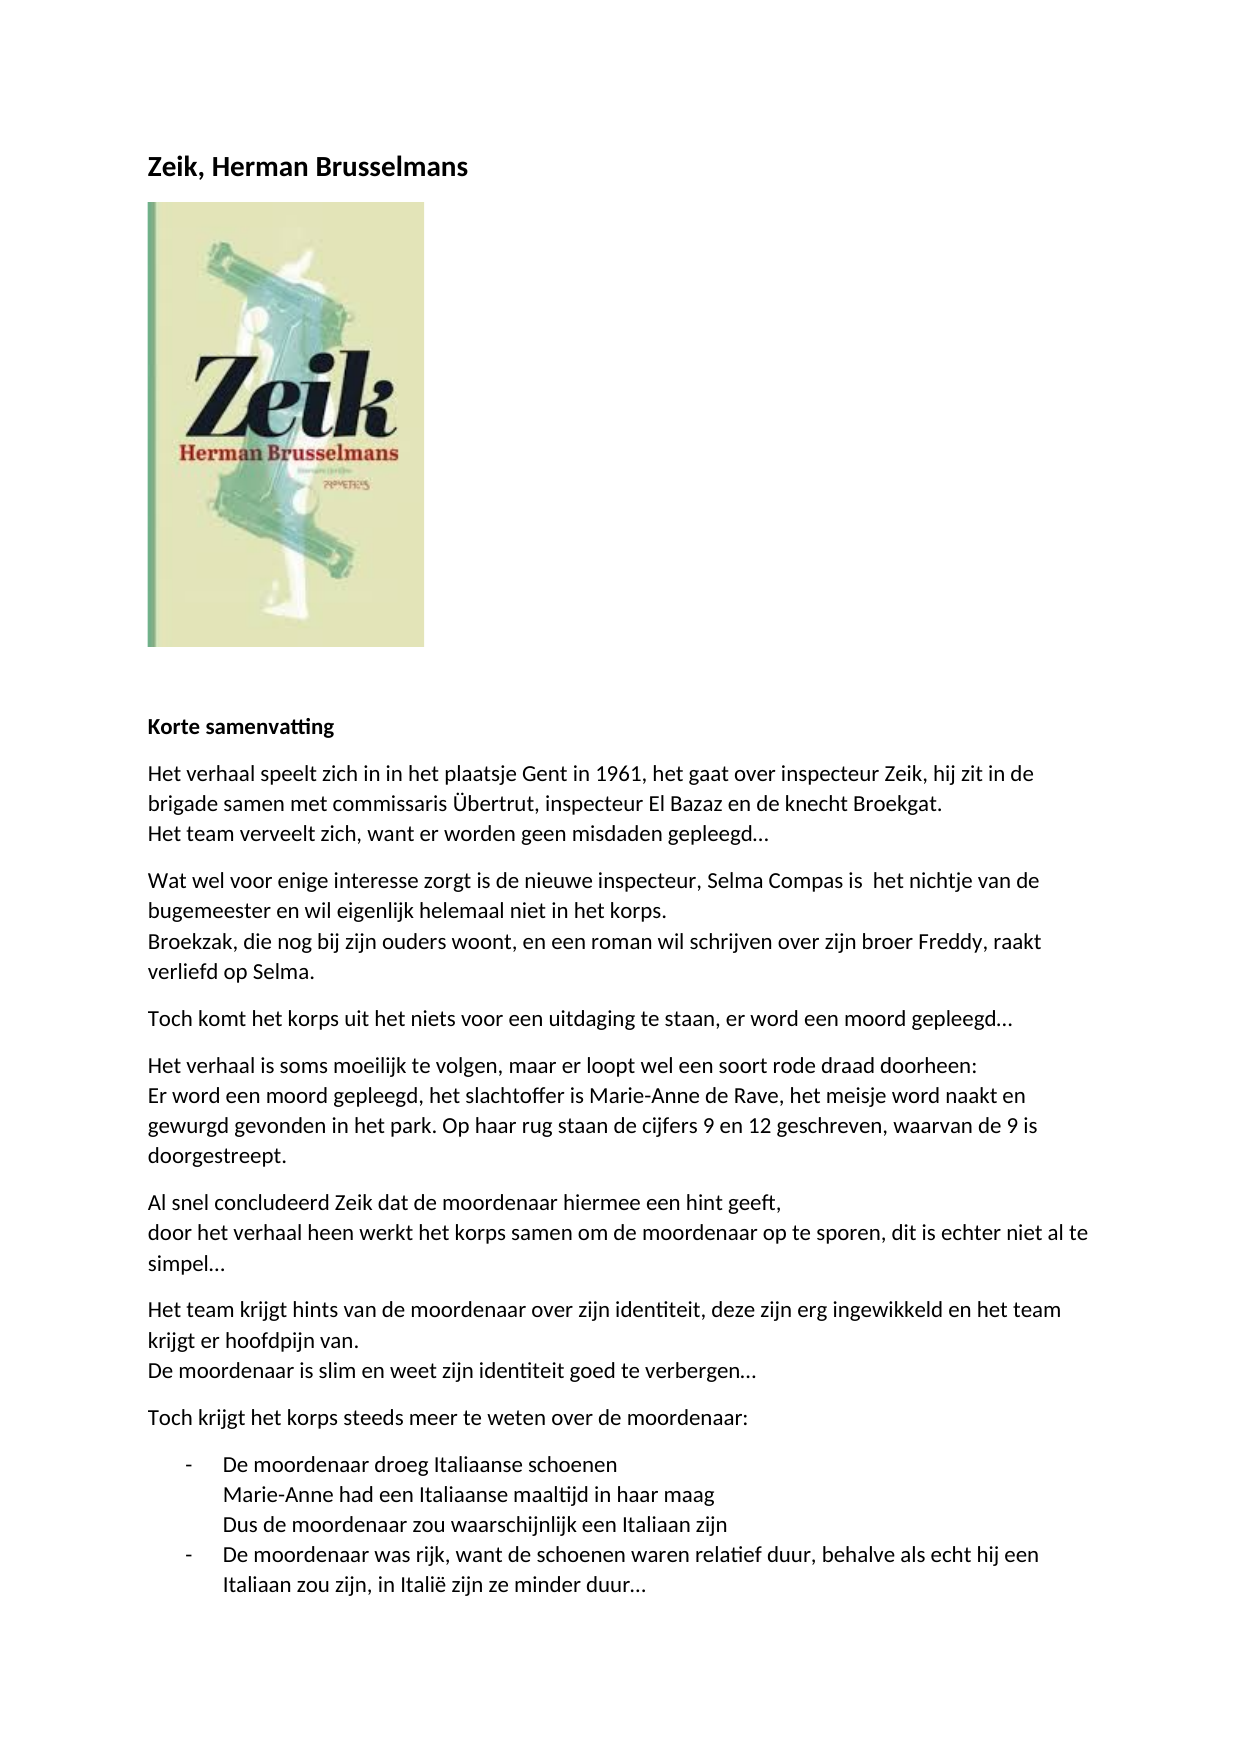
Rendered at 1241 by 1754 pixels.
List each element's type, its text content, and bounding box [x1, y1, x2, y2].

text Zeik, Herman Brusselmans [148, 148, 1093, 183]
text Toch krijgt het korps steeds meer te weten over de moordenaar: [148, 1403, 1093, 1431]
text Korte samenvatting [148, 712, 1093, 740]
picture [147, 202, 425, 647]
text Toch komt het korps uit het niets voor een uitdaging te staan, er word een moord gepleegd… [148, 1004, 1093, 1032]
text Het verhaal speelt zich in in het plaatsje Gent in 1961, het gaat over inspecteur Zeik, hij zit in de brigade samen met commissaris Übertrut, inspecteur El Bazaz en de knecht Broekgat. Het team verveelt zich, want er worden geen misdaden gepleegd… [148, 759, 1093, 847]
list De moordenaar was rijk, want de schoenen waren relatief duur, behalve als echt hij een Italiaan zou zijn, in Italië zijn ze minder duur… [185, 1540, 1093, 1598]
text Al snel concludeerd Zeik dat de moordenaar hiermee een hint geeft, door het verhaal heen werkt het korps samen om de moordenaar op te sporen, dit is echter niet al te simpel… [148, 1188, 1093, 1277]
list De moordenaar droeg Italiaanse schoenen Marie-Anne had een Italiaanse maaltijd in haar maag Dus de moordenaar zou waarschijnlijk een Italiaan zijn [185, 1450, 1093, 1538]
text Wat wel voor enige interesse zorgt is de nieuwe inspecteur, Selma Compas is het nichtje van de bugemeester en wil eigenlijk helemaal niet in het korps. Broekzak, die nog bij zijn ouders woont, en een roman wil schrijven over zijn broer Freddy, raakt verliefd op Selma. [148, 866, 1093, 985]
text Het verhaal is soms moeilijk te volgen, maar er loopt wel een soort rode draad doorheen: Er word een moord gepleegd, het slachtoffer is Marie-Anne de Rave, het meisje word naakt en gewurgd gevonden in het park. Op haar rug staan de cijfers 9 en 12 geschreven, waarvan de 9 is doorgestreept. [148, 1051, 1093, 1169]
text Het team krijgt hints van de moordenaar over zijn identiteit, deze zijn erg ingewikkeld en het team krijgt er hoofdpijn van. De moordenaar is slim en weet zijn identiteit goed te verbergen… [148, 1296, 1093, 1384]
